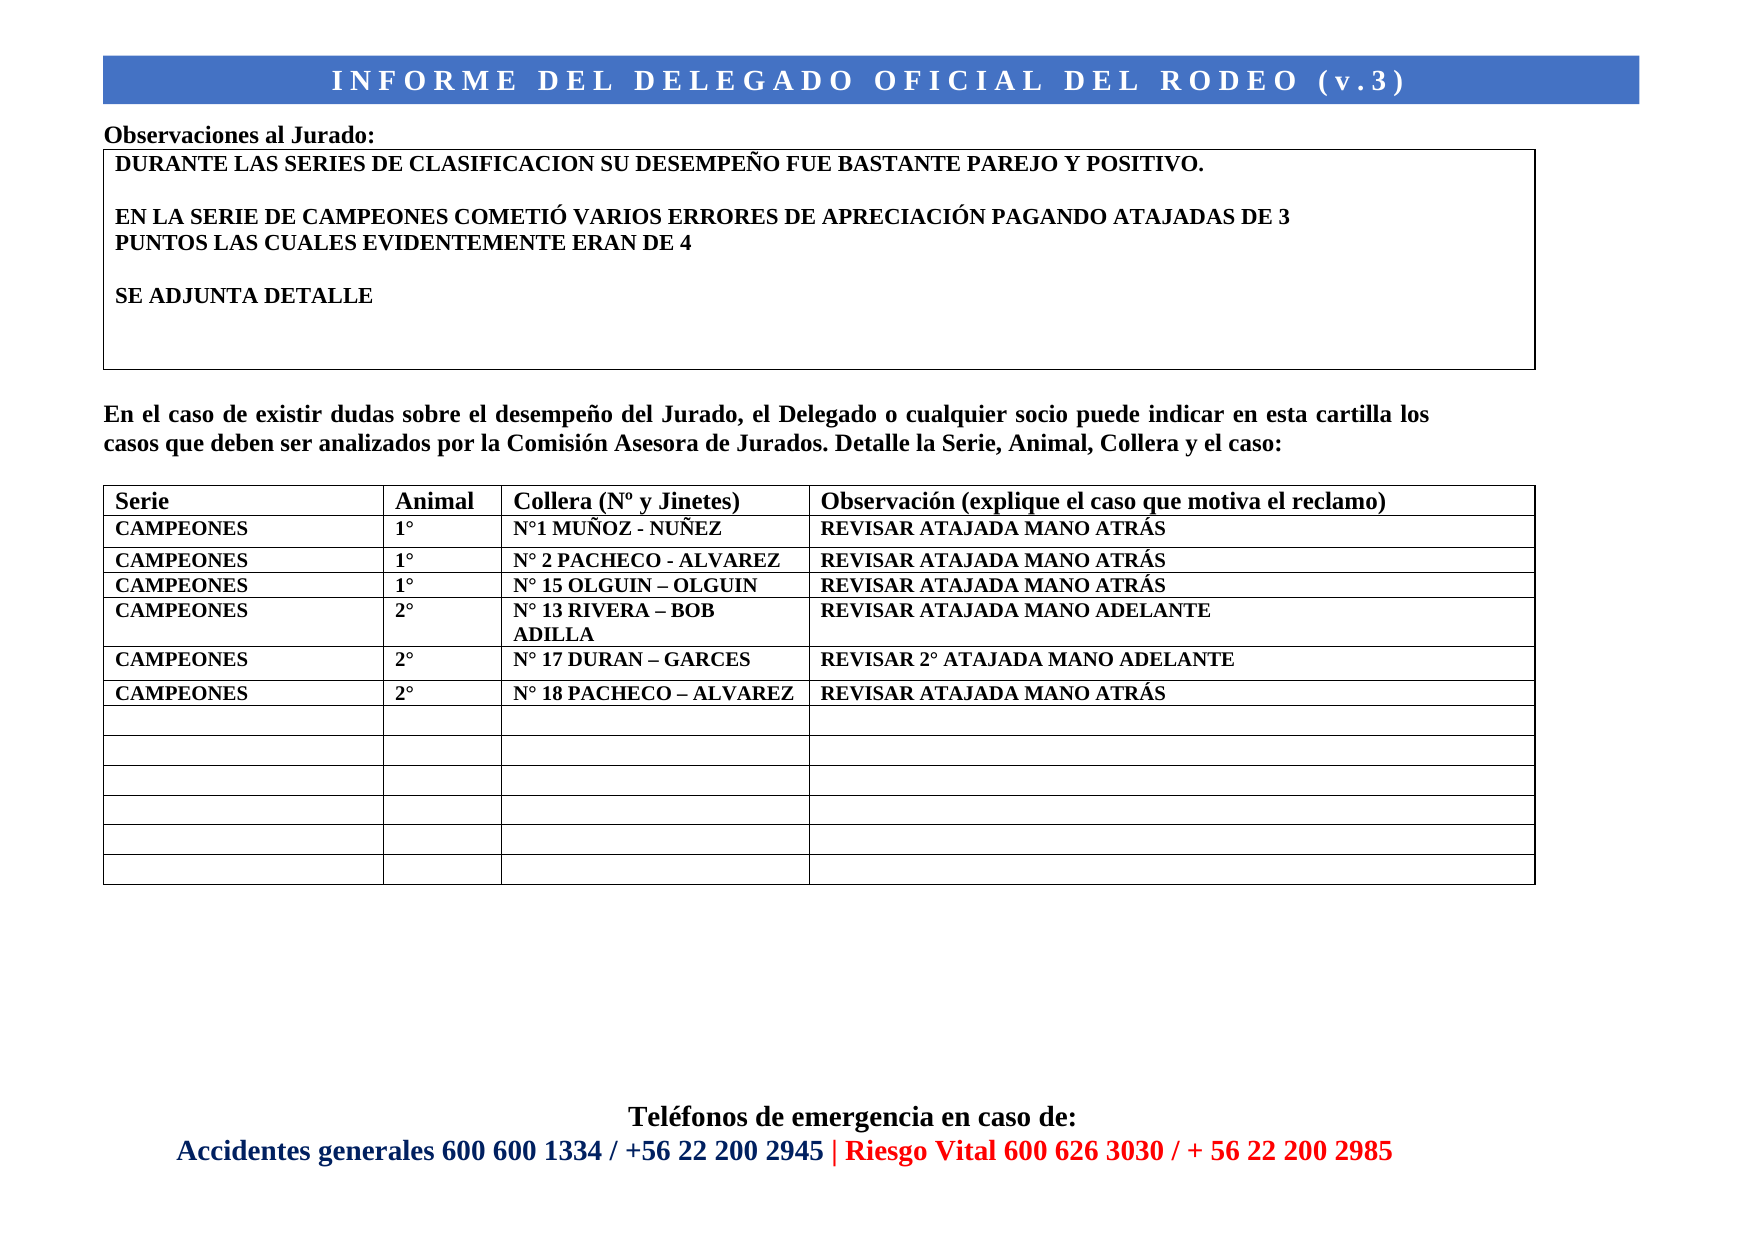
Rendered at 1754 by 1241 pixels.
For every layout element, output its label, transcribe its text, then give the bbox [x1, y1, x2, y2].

table_cell [104, 766, 383, 794]
table_cell [384, 796, 501, 824]
table_cell [810, 796, 1534, 824]
table_cell CAMPEONES [104, 598, 383, 646]
table_cell [502, 766, 809, 794]
table_cell [502, 796, 809, 824]
table_cell [502, 825, 809, 854]
table_cell [502, 706, 809, 735]
table_cell CAMPEONES [104, 681, 383, 705]
table_cell N° 17 DURAN – GARCES [502, 647, 809, 680]
table_cell 2° [384, 681, 501, 705]
table_cell [104, 796, 383, 824]
table_cell [104, 736, 383, 765]
table_cell REVISAR ATAJADA MANO ATRÁS [810, 548, 1534, 572]
table_header Collera (Nº y Jinetes) [502, 486, 809, 515]
table_header DURANTE LAS SERIES DE CLASIFICACION SU DESEMPEÑO FUE BASTANTE PAREJO Y POSITIVO. EN LA SERIE DE CAMPEONES COMETIÓ VARIOS ERRORES DE APRECIACIÓN PAGANDO ATAJADAS DE 3 PUNTOS LAS CUALES EVIDENTEMENTE ERAN DE 4 SE ADJUNTA DETALLE [104, 150, 1534, 369]
table_cell N° 15 OLGUIN – OLGUIN [502, 573, 809, 597]
table_header Observación (explique el caso que motiva el reclamo) [810, 486, 1534, 515]
table_cell CAMPEONES [104, 516, 383, 547]
table_header Serie [104, 486, 383, 515]
table_cell N° 13 RIVERA – BOB ADILLA [502, 598, 809, 646]
table_cell [810, 855, 1534, 884]
table_header Animal [384, 486, 501, 515]
text Observaciones al Jurado: [103, 120, 1433, 149]
table_cell CAMPEONES [104, 573, 383, 597]
table_cell 2° [384, 647, 501, 680]
table_cell CAMPEONES [104, 647, 383, 680]
table_cell [810, 706, 1534, 735]
table_cell [810, 766, 1534, 794]
table_cell 1° [384, 573, 501, 597]
table_cell [384, 855, 501, 884]
table_cell N° 18 PACHECO – ALVAREZ [502, 681, 809, 705]
text En el caso de existir dudas sobre el desempeño del Jurado, el Delegado o cualquier socio puede indicar en esta cartilla los casos que deben ser analizados por la Comisión Asesora de Jurados. Detalle la Serie, Animal, Collera y el caso: [103, 399, 1433, 457]
table_cell 1° [384, 516, 501, 547]
table_cell CAMPEONES [104, 548, 383, 572]
table_cell REVISAR ATAJADA MANO ATRÁS [810, 681, 1534, 705]
table_cell [810, 736, 1534, 765]
table_cell 1° [384, 548, 501, 572]
table_cell [502, 855, 809, 884]
table_cell [104, 855, 383, 884]
table_cell REVISAR ATAJADA MANO ADELANTE [810, 598, 1534, 646]
table_cell [810, 825, 1534, 854]
table_cell N° 2 PACHECO - ALVAREZ [502, 548, 809, 572]
table_cell [104, 825, 383, 854]
table_cell REVISAR 2° ATAJADA MANO ADELANTE [810, 647, 1534, 680]
table_cell N°1 MUÑOZ - NUÑEZ [502, 516, 809, 547]
table_cell [384, 706, 501, 735]
table_cell [502, 736, 809, 765]
table_cell [384, 736, 501, 765]
table_cell [384, 825, 501, 854]
table_cell [384, 766, 501, 794]
table_cell [104, 706, 383, 735]
table_cell REVISAR ATAJADA MANO ATRÁS [810, 573, 1534, 597]
table_cell REVISAR ATAJADA MANO ATRÁS [810, 516, 1534, 547]
table_cell 2° [384, 598, 501, 646]
